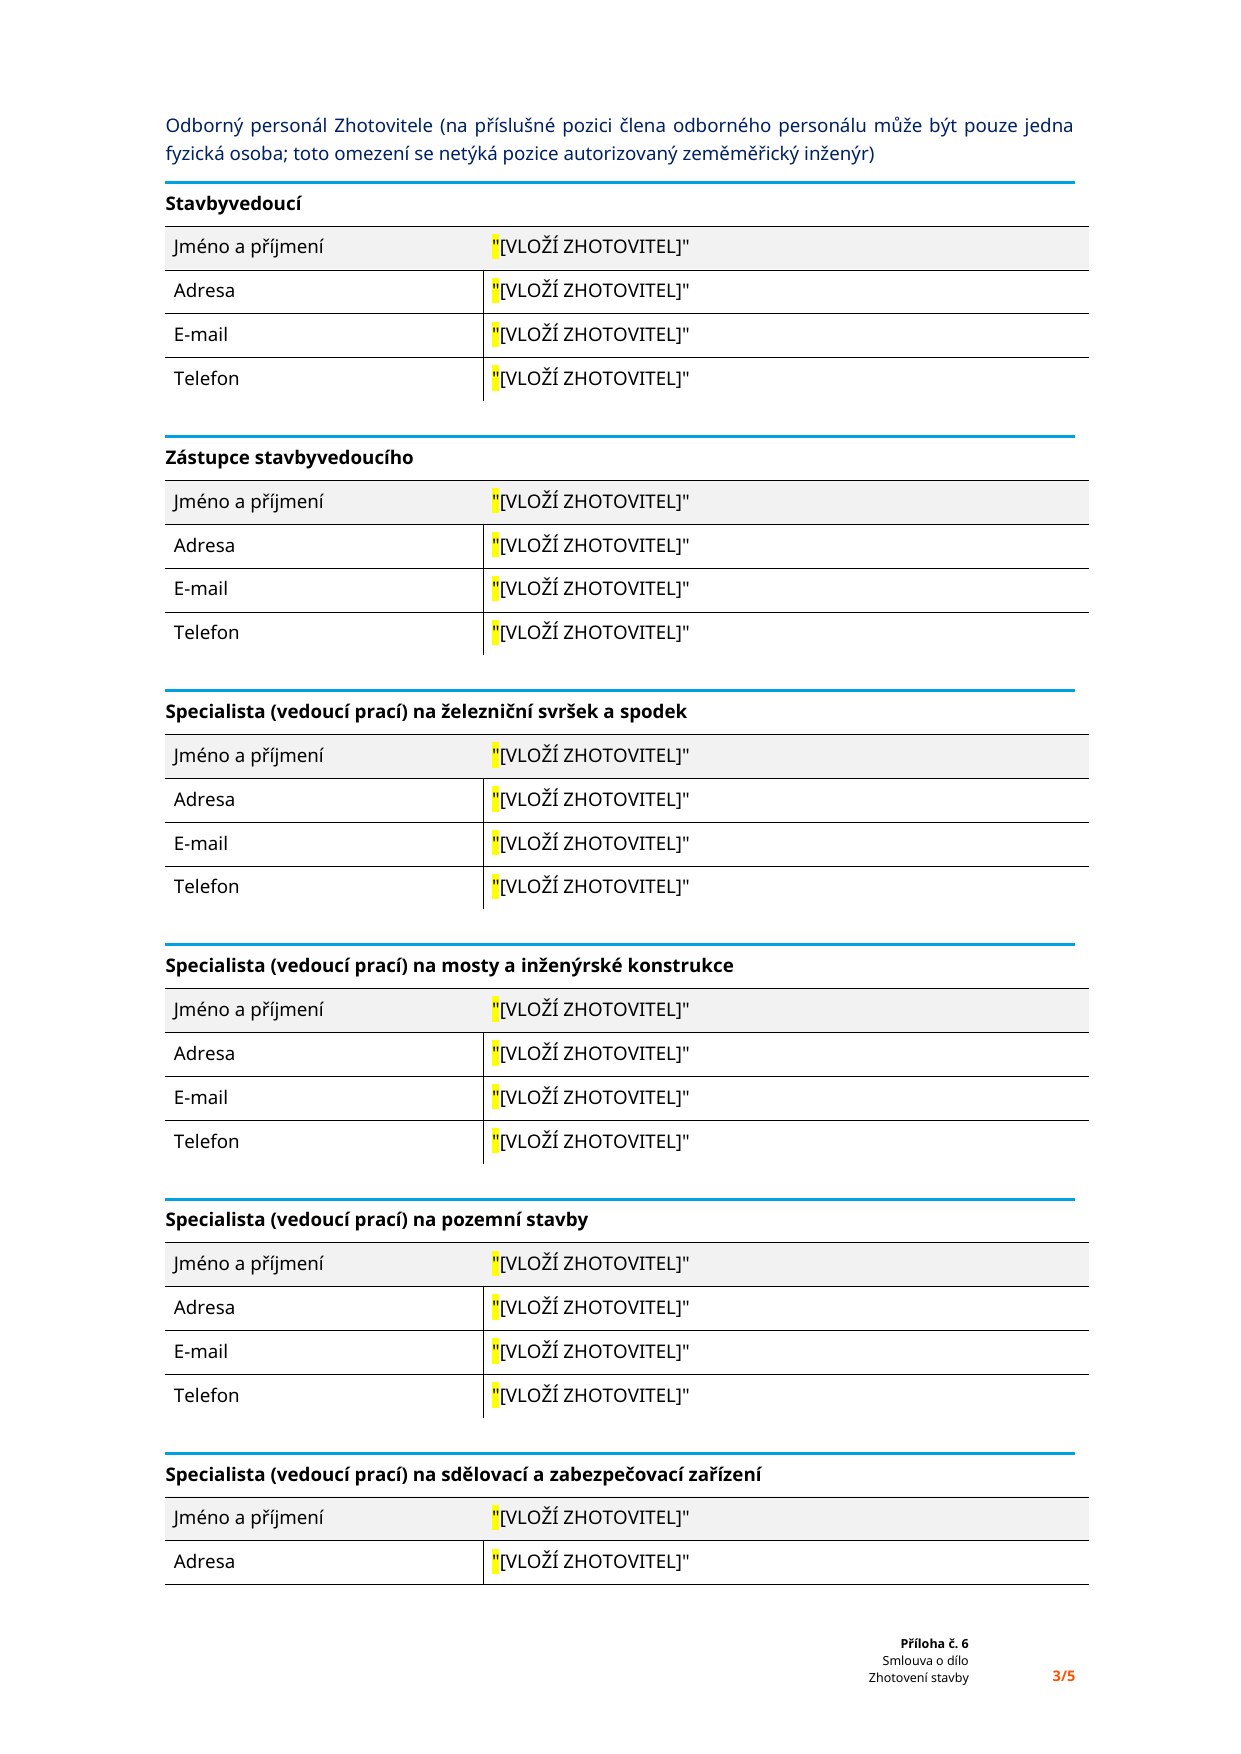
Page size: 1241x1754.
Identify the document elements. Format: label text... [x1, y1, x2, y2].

table_cell [484, 613, 1089, 655]
table_cell [484, 823, 1089, 866]
table_cell E-mail [165, 1331, 483, 1374]
text Specialista (vedoucí prací) na pozemní stavby [165, 1201, 1075, 1232]
table_cell E-mail [165, 823, 483, 866]
table_cell Telefon [165, 867, 483, 909]
table_cell [484, 314, 1089, 357]
table_cell Telefon [165, 358, 483, 401]
table_cell Telefon [165, 1375, 483, 1418]
table_header Jméno a příjmení [165, 1243, 484, 1286]
table_cell [484, 358, 1089, 401]
table_header Jméno a příjmení [165, 481, 484, 524]
table_cell [484, 525, 1089, 567]
table_header [484, 481, 1089, 524]
table_header [484, 227, 1089, 269]
table_cell [484, 779, 1089, 822]
table_cell Adresa [165, 1287, 483, 1330]
table_cell Adresa [165, 1033, 483, 1076]
table_cell [484, 271, 1089, 313]
table_cell [484, 1033, 1089, 1076]
text Specialista (vedoucí prací) na mosty a inženýrské konstrukce [165, 946, 1075, 978]
table_cell [484, 1077, 1089, 1120]
table_header [484, 1243, 1089, 1286]
table_cell Adresa [165, 271, 483, 313]
table_cell Adresa [165, 1541, 483, 1584]
table_cell [484, 1121, 1089, 1163]
table_cell Adresa [165, 525, 483, 567]
table_header Jméno a příjmení [165, 735, 484, 778]
table_cell Telefon [165, 1121, 483, 1163]
table_cell [484, 867, 1089, 909]
table_cell [484, 1331, 1089, 1374]
text Odborný personál Zhotovitele (na příslušné pozici člena odborného personálu může být pouze jedna fyzická osoba; toto omezení se netýká pozice autorizovaný zeměměřický inženýr) [165, 112, 1075, 166]
table_cell E-mail [165, 314, 483, 357]
table_header [484, 1498, 1089, 1540]
table_header Jméno a příjmení [165, 989, 484, 1032]
table_header [484, 735, 1089, 778]
text Stavbyvedoucí [165, 184, 1075, 216]
table_header Jméno a příjmení [165, 1498, 484, 1540]
table_header [484, 989, 1089, 1032]
text Specialista (vedoucí prací) na železniční svršek a spodek [165, 692, 1075, 724]
table_cell [484, 1287, 1089, 1330]
text Specialista (vedoucí prací) na sdělovací a zabezpečovací zařízení [165, 1455, 1075, 1486]
table_cell E-mail [165, 569, 483, 611]
table_cell Adresa [165, 779, 483, 822]
table_cell E-mail [165, 1077, 483, 1120]
text Zástupce stavbyvedoucího [165, 438, 1075, 470]
table_cell Telefon [165, 613, 483, 655]
table_header Jméno a příjmení [165, 227, 484, 269]
table_cell [484, 1375, 1089, 1418]
table_cell [484, 569, 1089, 611]
table_cell [484, 1541, 1089, 1584]
